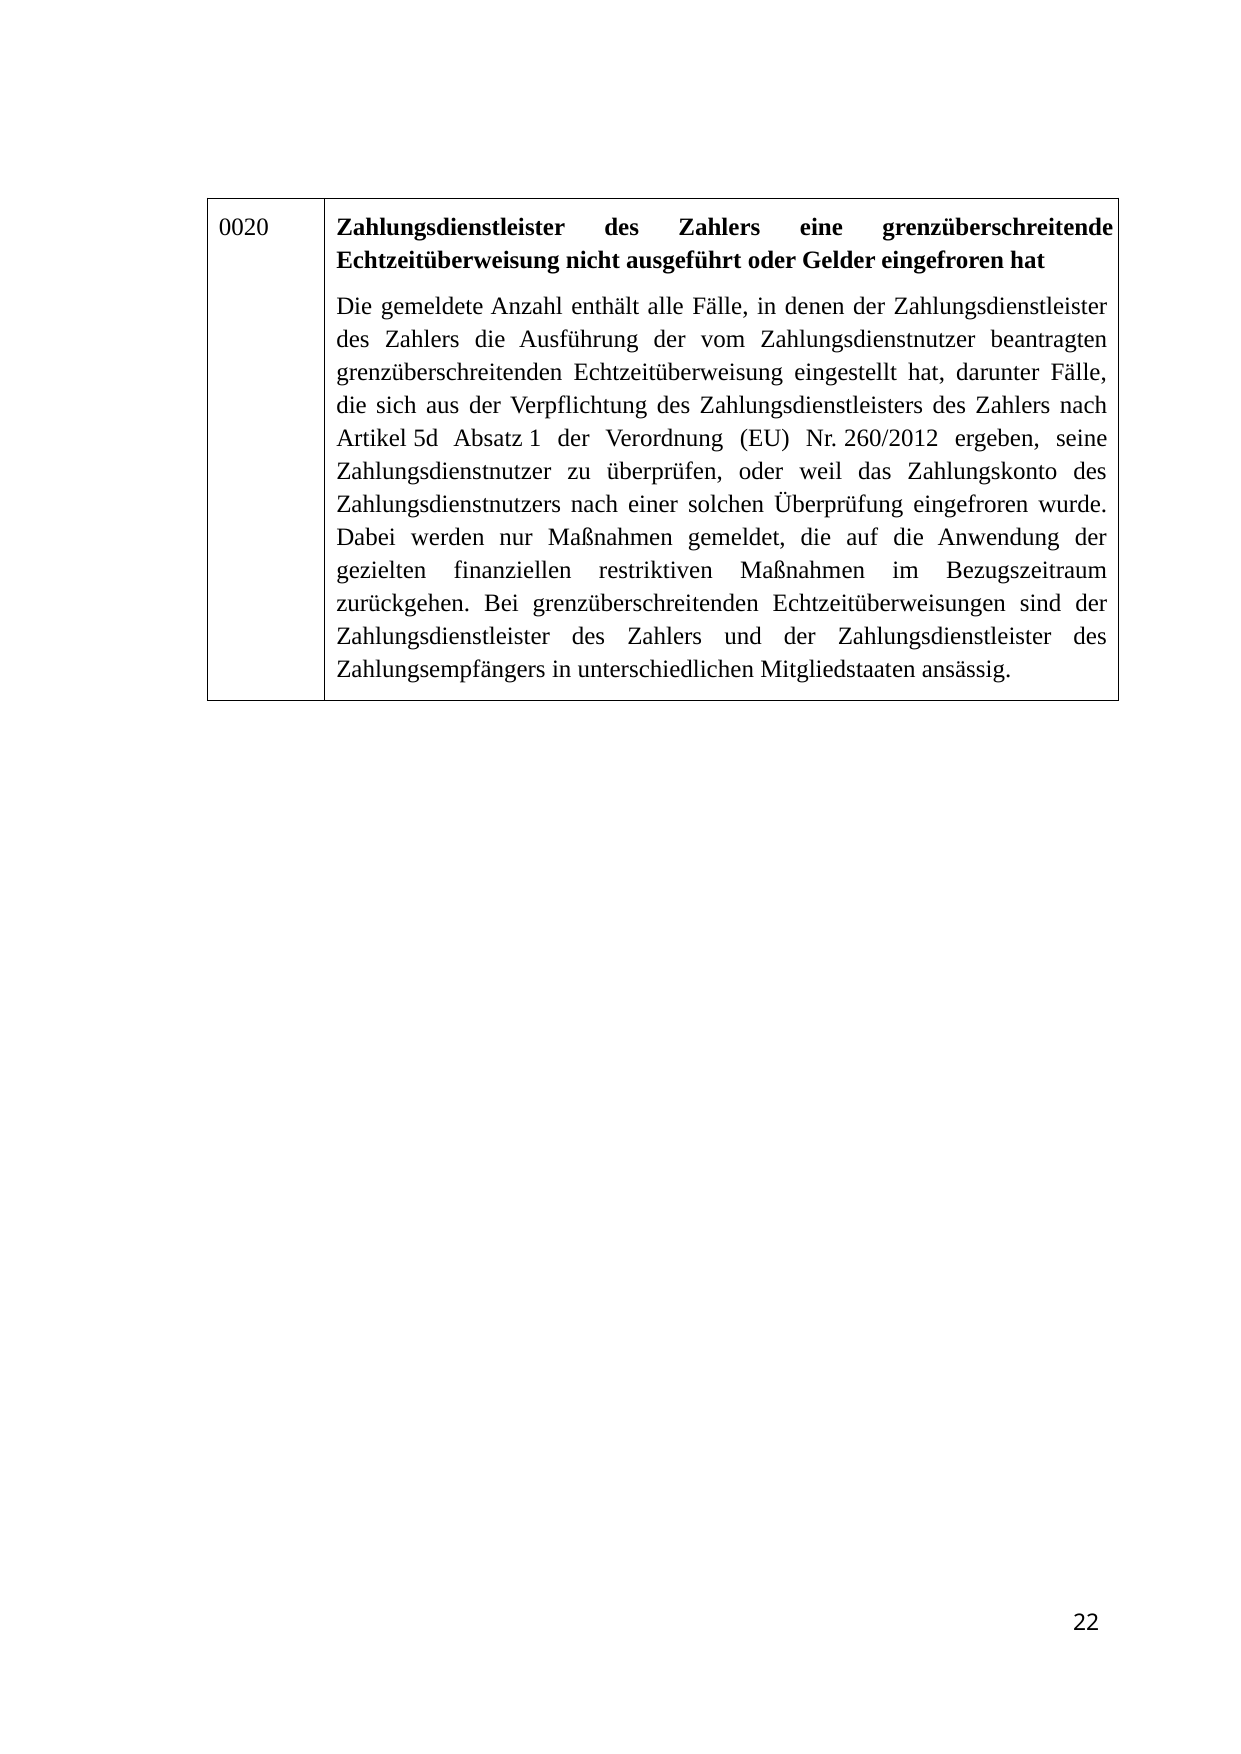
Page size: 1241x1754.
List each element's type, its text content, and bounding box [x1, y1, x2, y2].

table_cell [325, 199, 1118, 700]
table_cell 0030; 0020 [208, 199, 324, 700]
